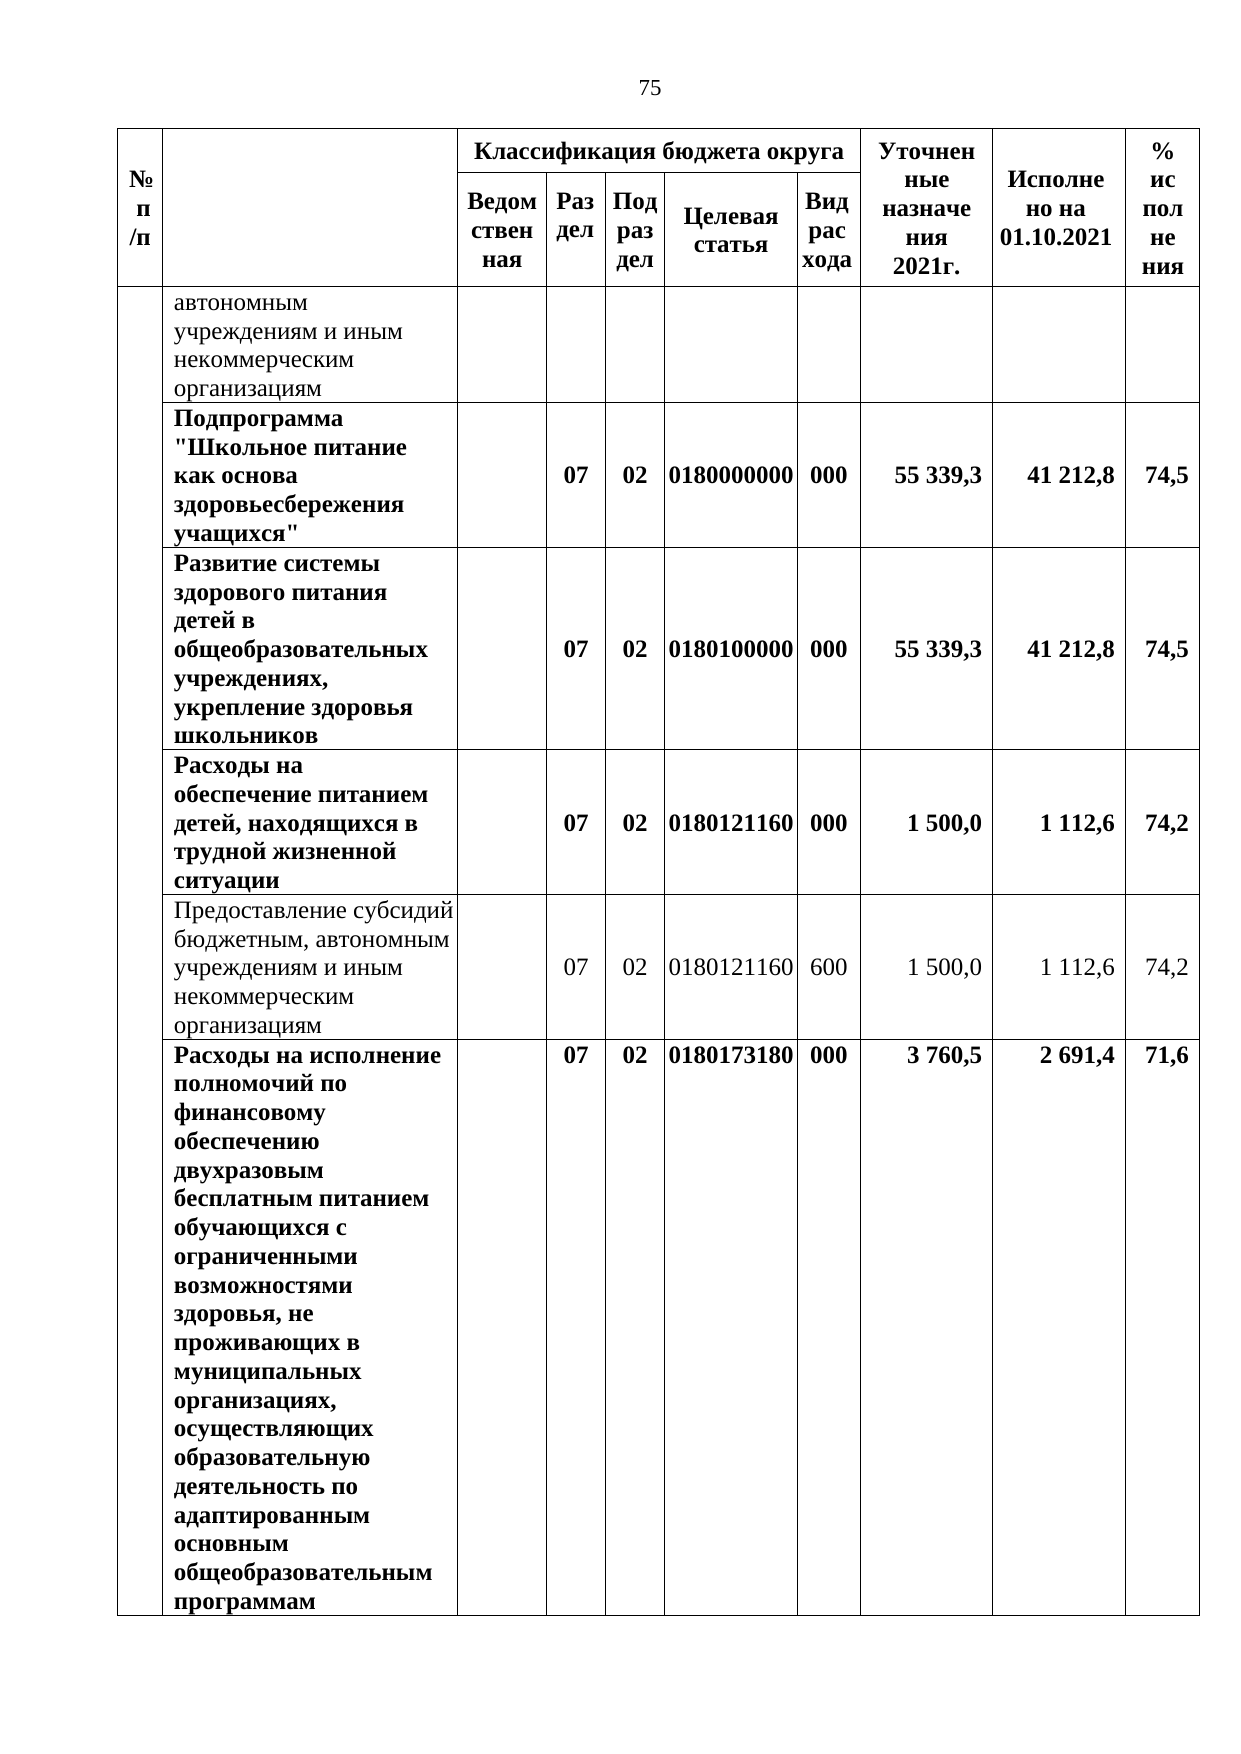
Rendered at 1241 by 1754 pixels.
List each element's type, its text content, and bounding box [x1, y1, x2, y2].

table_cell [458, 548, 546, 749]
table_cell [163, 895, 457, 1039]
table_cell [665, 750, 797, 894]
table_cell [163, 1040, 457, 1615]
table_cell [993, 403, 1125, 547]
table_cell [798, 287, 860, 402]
table_header [163, 129, 457, 286]
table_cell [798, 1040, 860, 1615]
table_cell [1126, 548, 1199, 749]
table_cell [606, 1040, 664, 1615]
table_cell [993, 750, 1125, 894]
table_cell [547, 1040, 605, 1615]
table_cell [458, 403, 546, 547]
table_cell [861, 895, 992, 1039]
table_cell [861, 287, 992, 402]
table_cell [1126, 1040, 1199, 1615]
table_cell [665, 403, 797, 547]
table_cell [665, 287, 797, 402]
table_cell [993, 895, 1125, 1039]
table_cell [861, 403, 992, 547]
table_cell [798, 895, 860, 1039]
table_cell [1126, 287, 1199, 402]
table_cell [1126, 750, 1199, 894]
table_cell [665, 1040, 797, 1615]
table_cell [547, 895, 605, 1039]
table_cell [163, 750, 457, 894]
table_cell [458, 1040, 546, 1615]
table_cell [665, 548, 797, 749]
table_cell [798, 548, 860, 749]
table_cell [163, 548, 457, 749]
table_header № п/п [118, 129, 162, 286]
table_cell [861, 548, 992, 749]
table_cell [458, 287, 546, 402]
table_cell Под раз дел [606, 173, 664, 286]
table_cell Вид рас хода [798, 173, 860, 286]
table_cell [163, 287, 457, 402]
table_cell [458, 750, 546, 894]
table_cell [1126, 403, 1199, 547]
table_cell Целевая статья [665, 173, 797, 286]
table_header % ис полне ния [1126, 129, 1199, 286]
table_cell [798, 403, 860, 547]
table_cell Ведом ствен ная [458, 173, 546, 286]
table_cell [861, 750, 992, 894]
table_header Классификация бюджета округа [458, 129, 860, 172]
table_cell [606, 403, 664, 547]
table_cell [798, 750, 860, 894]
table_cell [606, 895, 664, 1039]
table_header Исполне но на 01.10.2021 [993, 129, 1125, 286]
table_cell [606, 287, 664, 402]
table_cell Раз дел [547, 173, 605, 256]
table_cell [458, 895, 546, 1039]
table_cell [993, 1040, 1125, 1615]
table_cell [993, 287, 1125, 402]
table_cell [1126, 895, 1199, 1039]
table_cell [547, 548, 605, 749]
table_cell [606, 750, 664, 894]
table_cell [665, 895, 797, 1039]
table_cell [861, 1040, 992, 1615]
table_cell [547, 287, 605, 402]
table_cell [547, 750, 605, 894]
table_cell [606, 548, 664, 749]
table_header Уточненные назначе ния 2021г. [861, 129, 992, 286]
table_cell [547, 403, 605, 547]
table_cell [547, 256, 605, 286]
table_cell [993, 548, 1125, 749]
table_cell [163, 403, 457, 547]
